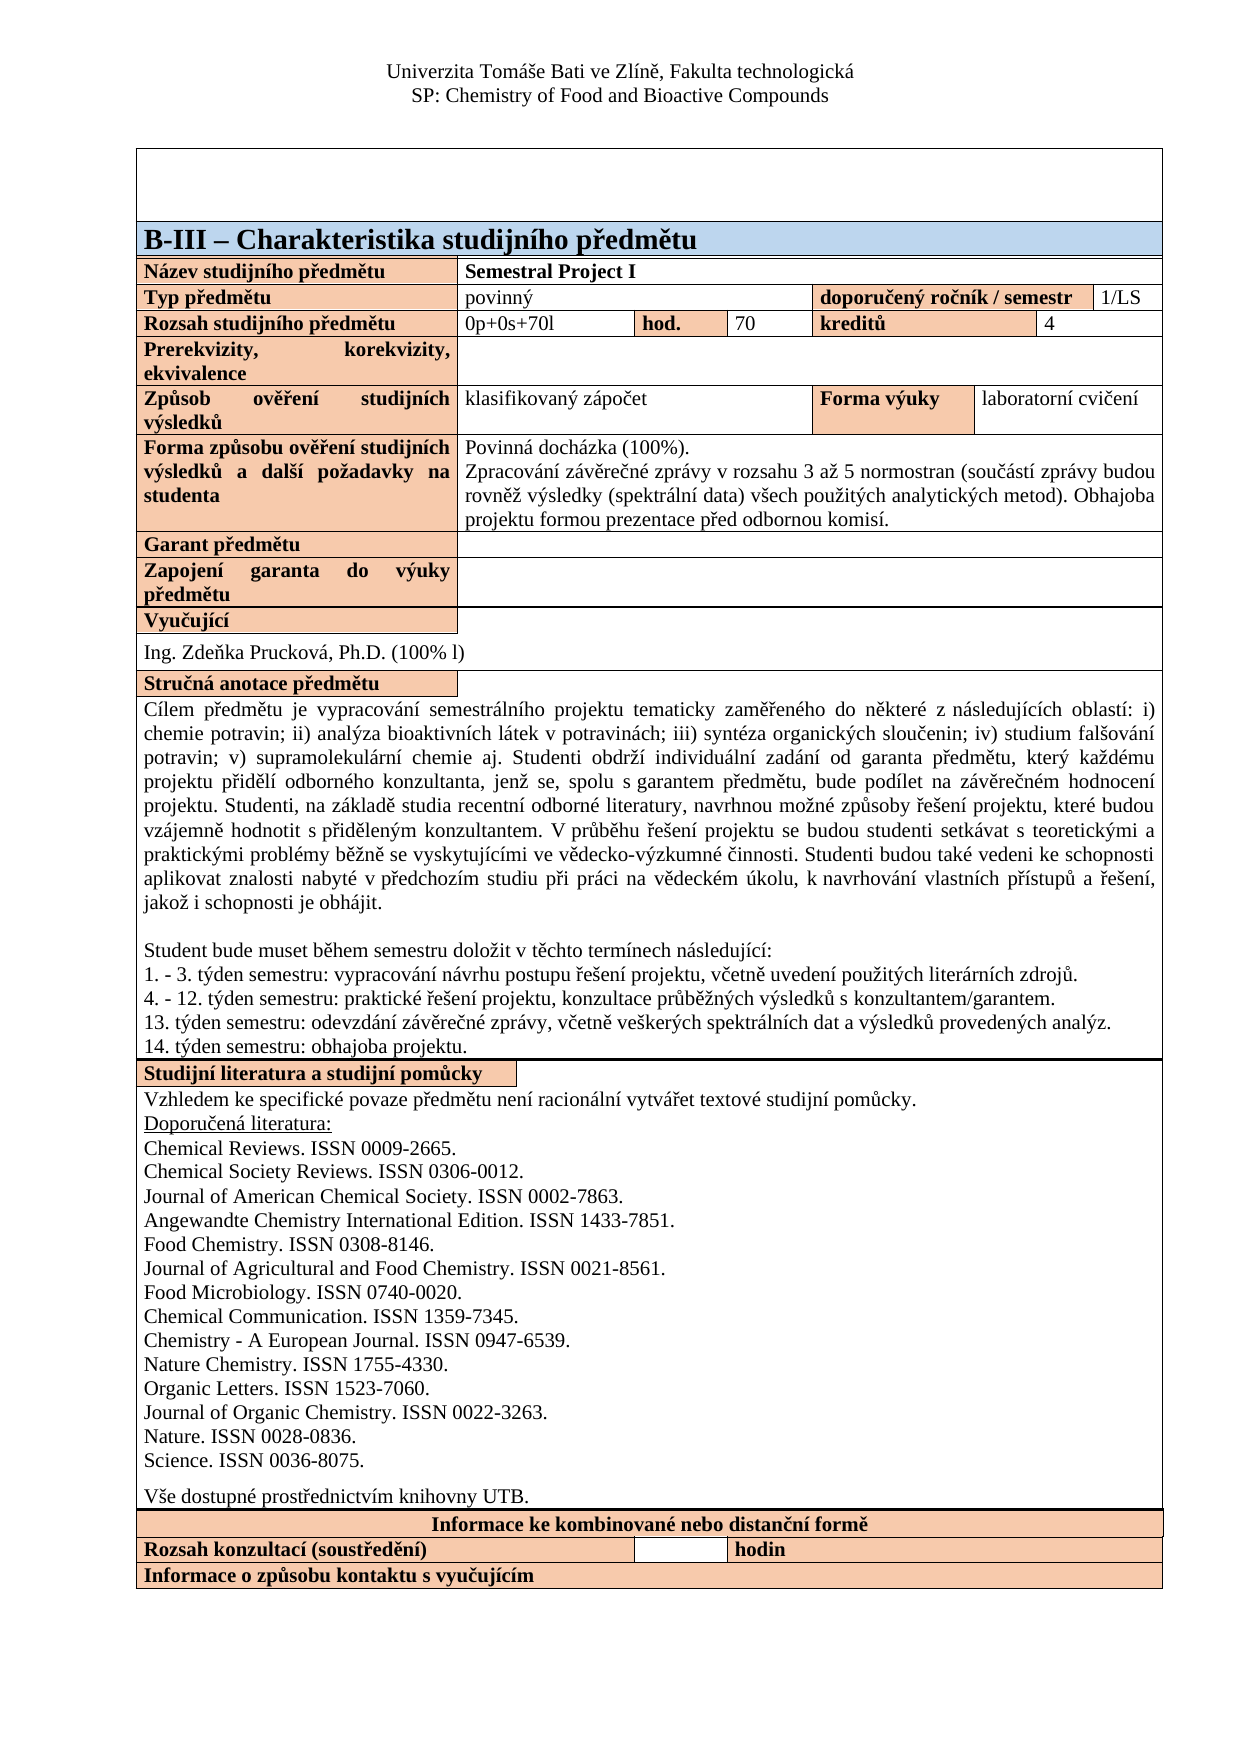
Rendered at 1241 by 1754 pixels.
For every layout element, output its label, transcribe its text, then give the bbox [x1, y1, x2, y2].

table_cell [458, 608, 1162, 632]
table_cell 1/LS [1094, 285, 1162, 309]
table_cell Informace ke kombinované nebo distanční formě [137, 1511, 1163, 1536]
table_cell [458, 671, 1162, 696]
table_cell klasifikovaný zápočet [458, 386, 812, 434]
table_cell Zapojení garanta do výuky předmětu [137, 558, 457, 606]
table_cell Vyučující [137, 608, 457, 632]
table_cell Rozsah studijního předmětu [137, 311, 457, 336]
table_cell Forma výuky [813, 386, 974, 434]
table_cell povinný [458, 285, 812, 309]
table_cell 0p+0s+70l [458, 311, 634, 336]
table_cell [458, 337, 1162, 385]
table_cell Způsob ověření studijních výsledků [137, 386, 457, 434]
table_cell Ing. Zdeňka Prucková, Ph.D. (100% l) [137, 633, 1162, 670]
table_cell Prerekvizity, korekvizity, ekvivalence [137, 337, 457, 385]
table_cell Vzhledem ke specifické povaze předmětu není racionální vytvářet textové studijní pomůcky. Doporučená literatura: Chemical Reviews. ISSN 0009-2665. Chemical Society Reviews. ISSN 0306-0012. Journal of American Chemical Society. ISSN 0002-7863. Angewandte Chemistry International Edition. ISSN 1433-7851. Food Chemistry. ISSN 0308-8146. Journal of Agricultural and Food Chemistry. ISSN 0021-8561. Food Microbiology. ISSN 0740-0020. Chemical Communication. ISSN 1359-7345. Chemistry - A European Journal. ISSN 0947-6539. Nature Chemistry. ISSN 1755-4330. Organic Letters. ISSN 1523-7060. Journal of Organic Chemistry. ISSN 0022-3263. Nature. ISSN 0028-0836. Science. ISSN 0036-8075. Vše dostupné prostřednictvím knihovny UTB. [137, 1086, 1162, 1508]
table_cell Typ předmětu [137, 285, 457, 309]
table_cell [517, 1061, 1162, 1086]
table_cell doporučený ročník / semestr [813, 285, 1093, 309]
table_cell hodin [728, 1538, 1162, 1562]
table_cell hod. [635, 311, 727, 336]
table_cell Název studijního předmětu [137, 259, 457, 283]
table_cell Povinná docházka (100%). Zpracování závěrečné zprávy v rozsahu 3 až 5 normostran (součástí zprávy budou rovněž výsledky (spektrální data) všech použitých analytických metod). Obhajoba projektu formou prezentace před odbornou komisí. [458, 435, 1162, 531]
table_cell kreditů [813, 311, 1036, 336]
table_cell laboratorní cvičení [975, 386, 1162, 434]
table_cell 70 [728, 311, 812, 336]
table_cell 4 [1037, 311, 1162, 336]
table_cell [458, 558, 1162, 606]
table_cell [458, 532, 1162, 557]
table_cell B-III – Charakteristika studijního předmětu [137, 222, 1162, 255]
table_cell Forma způsobu ověření studijních výsledků a další požadavky na studenta [137, 435, 457, 531]
table_cell [137, 149, 1162, 221]
table_cell Cílem předmětu je vypracování semestrálního projektu tematicky zaměřeného do některé z následujících oblastí: i) chemie potravin; ii) analýza bioaktivních látek v potravinách; iii) syntéza organických sloučenin; iv) studium falšování potravin; v) supramolekulární chemie aj. Studenti obdrží individuální zadání od garanta předmětu, který každému projektu přidělí odborného konzultanta, jenž se, spolu s garantem předmětu, bude podílet na závěrečném hodnocení projektu. Studenti, na základě studia recentní odborné literatury, navrhnou možné způsoby řešení projektu, které budou vzájemně hodnotit s přiděleným konzultantem. V průběhu řešení projektu se budou studenti setkávat s teoretickými a praktickými problémy běžně se vyskytujícími ve vědecko-výzkumné činnosti. Studenti budou také vedeni ke schopnosti aplikovat znalosti nabyté v předchozím studiu při práci na vědeckém úkolu, k navrhování vlastních přístupů a řešení, jakož i schopnosti je obhájit. Student bude muset během semestru doložit v těchto termínech následující: 1. - 3. týden semestru: vypracování návrhu postupu řešení projektu, včetně uvedení použitých literárních zdrojů. 4. - 12. týden semestru: praktické řešení projektu, konzultace průběžných výsledků s konzultantem/garantem. 13. týden semestru: odevzdání závěrečné zprávy, včetně veškerých spektrálních dat a výsledků provedených analýz. 14. týden semestru: obhajoba projektu. [137, 696, 1162, 1058]
table_cell [635, 1538, 727, 1562]
table_cell Informace o způsobu kontaktu s vyučujícím [137, 1563, 1162, 1588]
table_cell Studijní literatura a studijní pomůcky [137, 1061, 516, 1086]
table_cell Semestral Project I [458, 259, 1162, 283]
table_cell Stručná anotace předmětu [137, 671, 457, 696]
table_cell Rozsah konzultací (soustředění) [137, 1538, 634, 1562]
table_cell Garant předmětu [137, 532, 457, 557]
